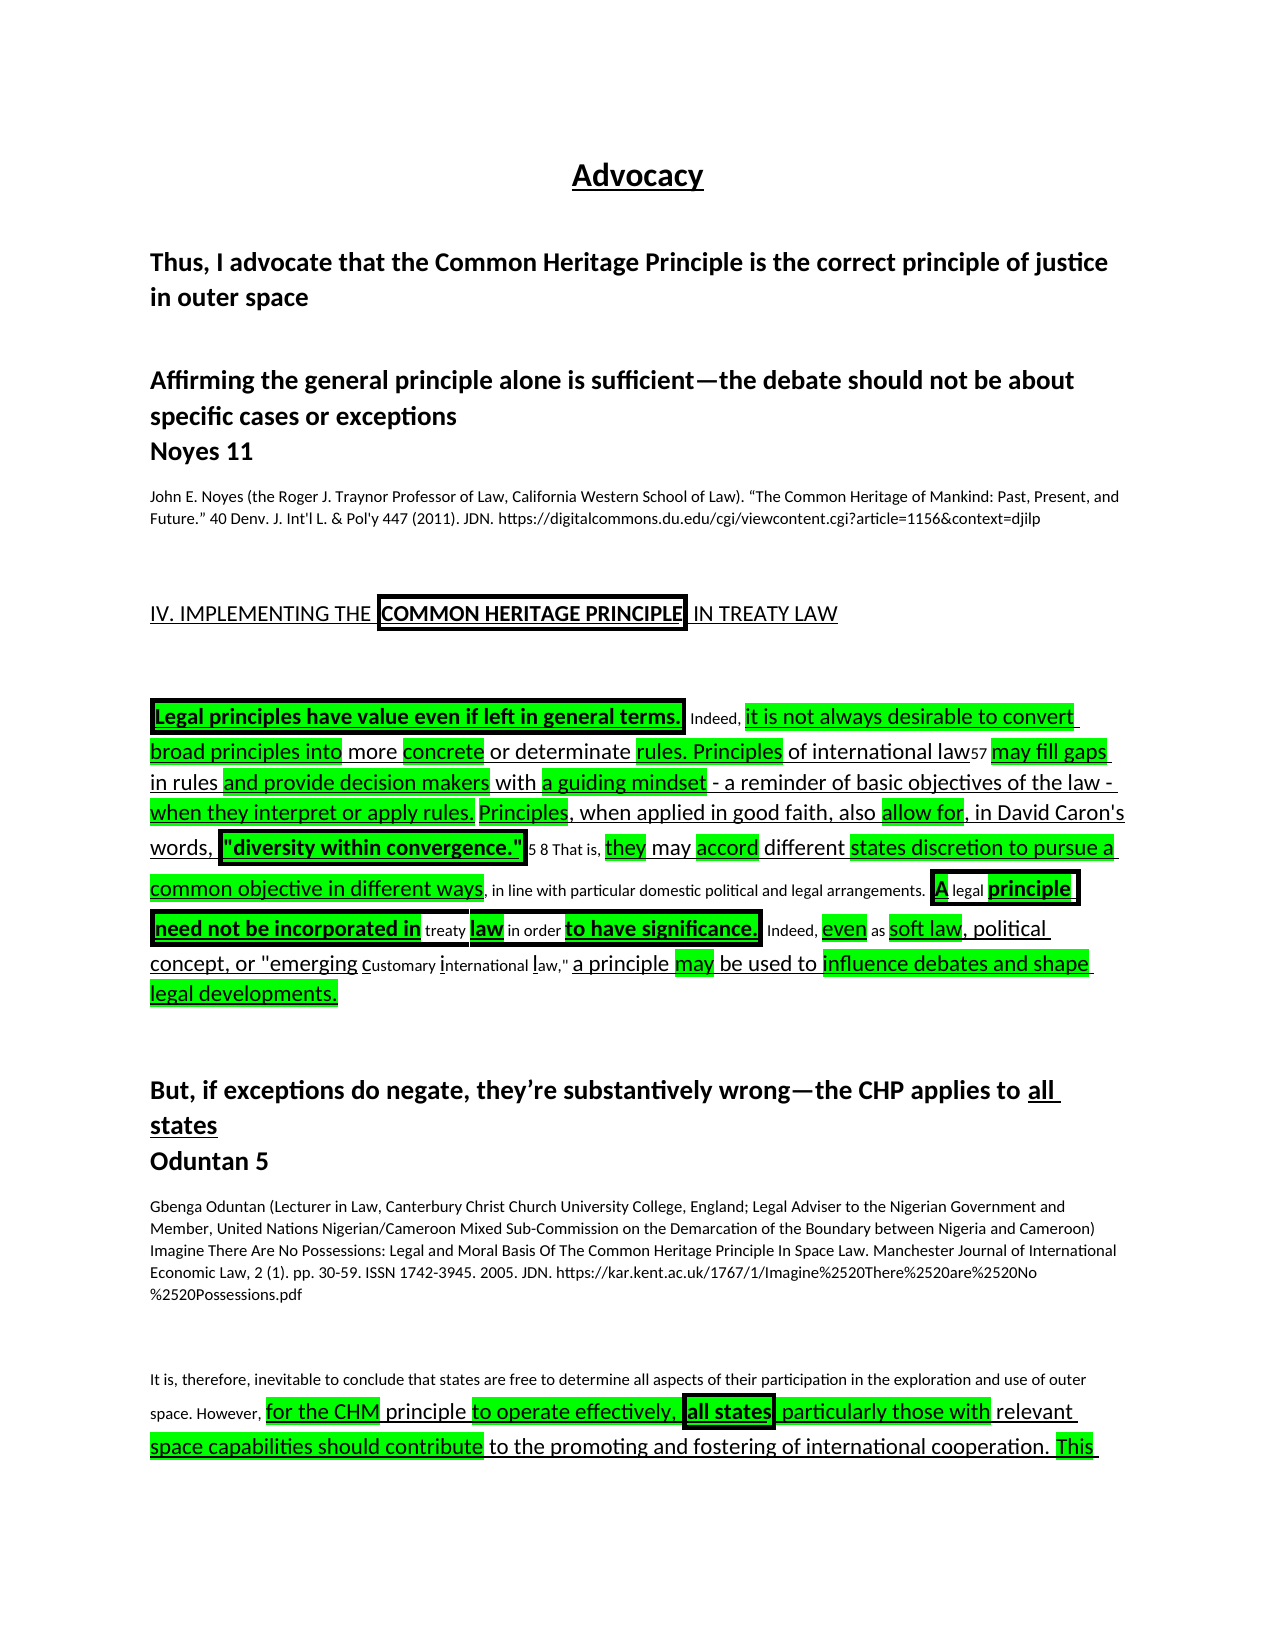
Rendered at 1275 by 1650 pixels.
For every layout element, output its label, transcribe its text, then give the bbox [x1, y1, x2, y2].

subtitle But, if exceptions do negate, they’re substantively wrong—the CHP applies to all states [150, 1073, 1125, 1142]
subtitle Thus, I advocate that the Common Heritage Principle is the correct principle of justice in outer space [150, 245, 1125, 314]
subtitle Advocacy [150, 154, 1125, 195]
text IV. IMPLEMENTING THE COMMON HERITAGE PRINCIPLE IN TREATY LAW [688, 594, 1125, 631]
text IV. IMPLEMENTING THE COMMON HERITAGE PRINCIPLE IN TREATY LAW [381, 599, 683, 627]
text John E. Noyes (the Roger J. Traynor Professor of Law, California Western School of Law). “The Common Heritage of Mankind: Past, Present, and Future.” 40 Denv. J. Int'l L. & Pol'y 447 (2011). JDN. https://digitalcommons.du.edu/cgi/viewcontent.cgi?article=1156&context=djilp [150, 487, 1125, 529]
text IV. IMPLEMENTING THE COMMON HERITAGE PRINCIPLE IN TREATY LAW [150, 594, 377, 623]
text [150, 1369, 1125, 1460]
text Oduntan 5 [150, 1144, 1125, 1177]
subtitle Affirming the general principle alone is sufficient—the debate should not be about specific cases or exceptions [150, 363, 1125, 432]
text Legal principles have value even if left in general terms. Indeed, it is not always desirable to convert broad principles into more concrete or determinate rules. Principles of international law57 may fill gaps in rules and provide decision makers with a guiding mindset - a reminder of basic objectives of the law - when they interpret or apply rules. Principles, when applied in good faith, also allow for, in David Caron's words, "diversity within convergence."5 8 That is, they may accord different states discretion to pursue a common objective in different ways, in line with particular domestic political and legal arrangements. A legal principle need not be incorporated in treaty law in order to have significance. Indeed, even as soft law, political concept, or "emerging customary international law," a principle may be used to influence debates and shape legal developments. [150, 698, 1125, 1007]
text Gbenga Oduntan (Lecturer in Law, Canterbury Christ Church University College, England; Legal Adviser to the Nigerian Government and Member, United Nations Nigerian/Cameroon Mixed Sub-Commission on the Demarcation of the Boundary between Nigeria and Cameroon) Imagine There Are No Possessions: Legal and Moral Basis Of The Common Heritage Principle In Space Law. Manchester Journal of International Economic Law, 2 (1). pp. 30-59. ISSN 1742-3945. 2005. JDN. https://kar.kent.ac.uk/1767/1/Imagine%2520There%2520are%2520No%2520Possessions.pdf [150, 1196, 1125, 1304]
text Noyes 11 [150, 434, 1125, 467]
